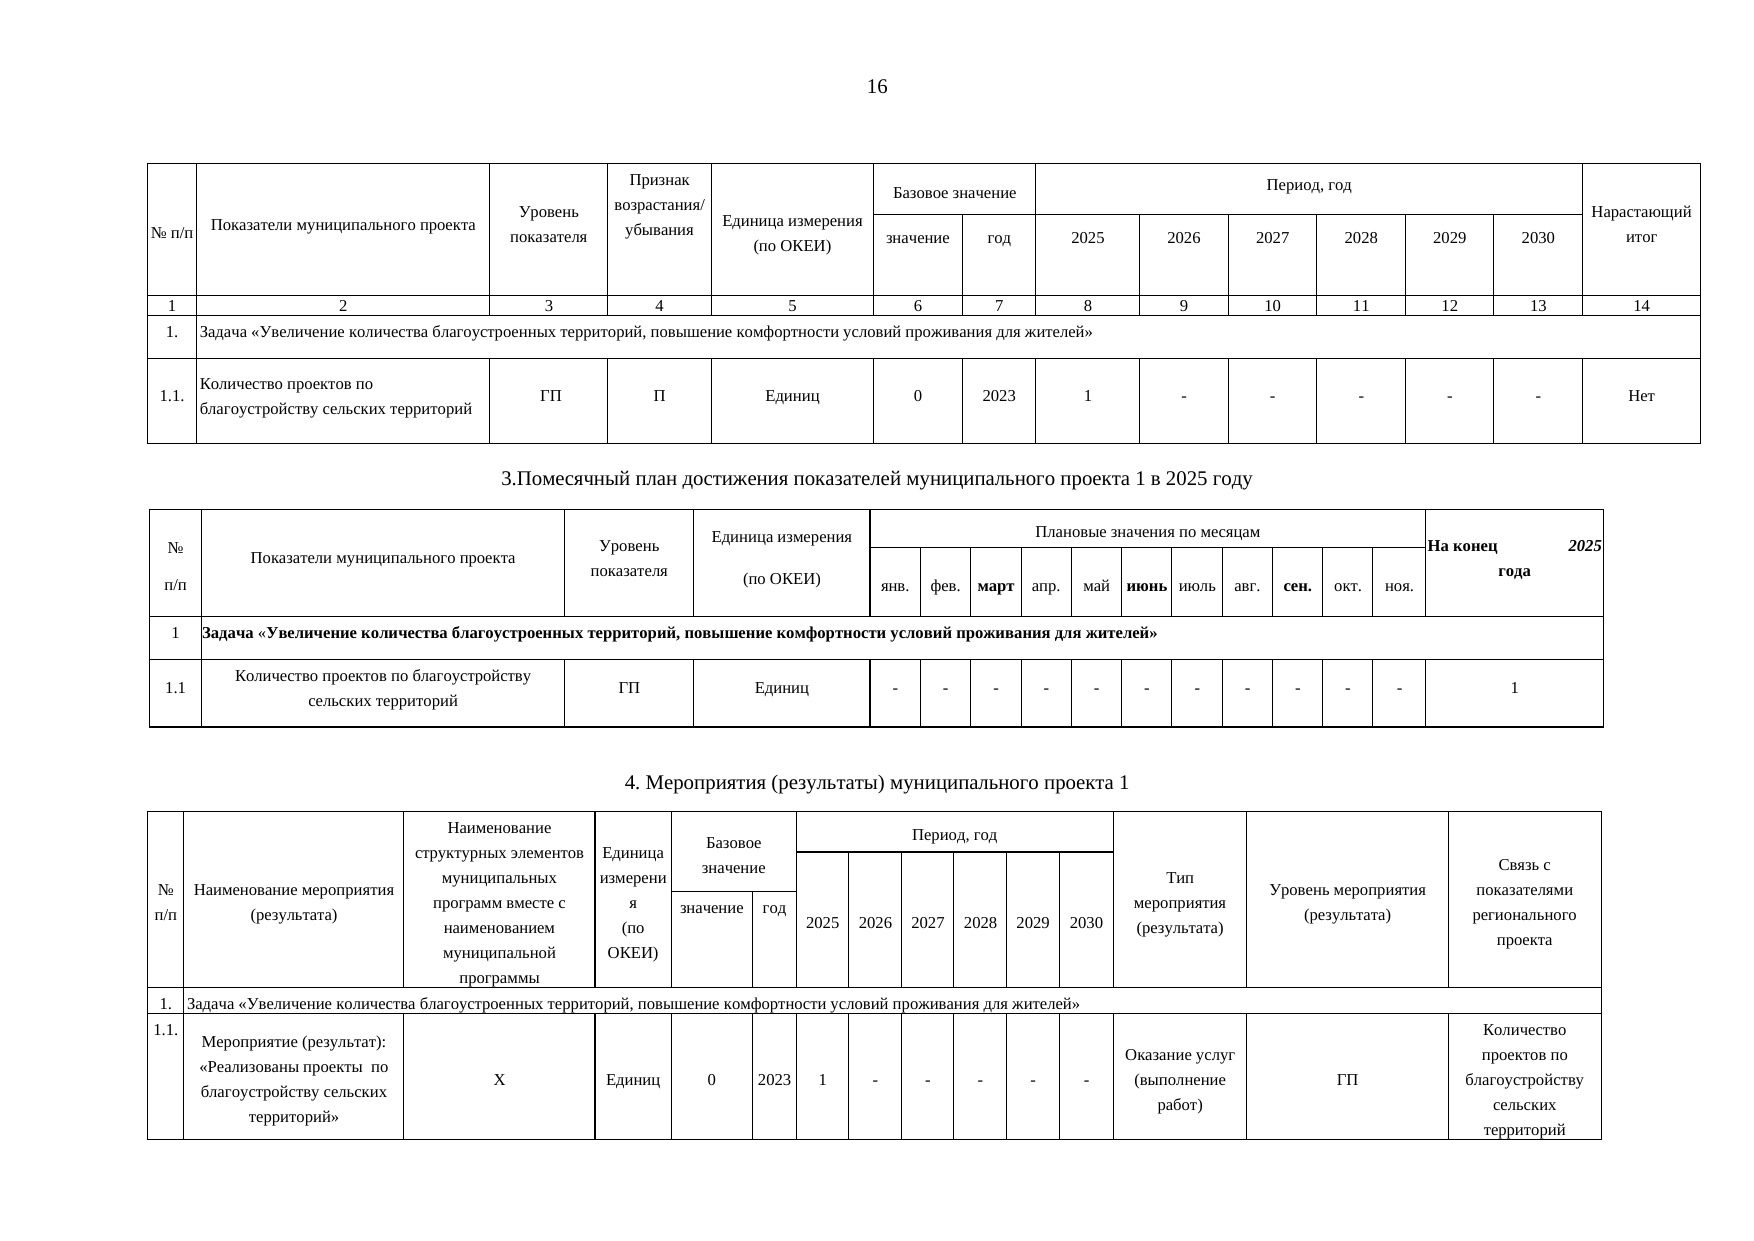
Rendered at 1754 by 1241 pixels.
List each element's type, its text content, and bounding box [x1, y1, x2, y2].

table_cell Оказание услуг (выполнение работ) [1114, 1014, 1246, 1139]
table_cell - [1022, 660, 1071, 726]
table_cell 2030 [1060, 853, 1113, 987]
table_cell 10 [1229, 296, 1316, 315]
table_cell 9 [1140, 296, 1228, 315]
table_cell - [1323, 660, 1372, 726]
table_cell - [1122, 660, 1171, 726]
table_cell 2027 [902, 853, 953, 987]
table_cell март [971, 548, 1021, 616]
table_header № п/п [148, 164, 196, 295]
table_cell 6 [874, 296, 962, 315]
table_header Базовое значение [874, 164, 1035, 214]
table_cell 2028 [954, 853, 1006, 987]
table_cell - [1172, 660, 1222, 726]
table_cell Единиц [694, 660, 869, 726]
table_cell значение [874, 215, 962, 295]
table_cell 2023 [963, 359, 1035, 443]
table_cell - [1229, 359, 1316, 443]
table_cell - [1373, 660, 1425, 726]
table_cell - [1007, 1014, 1059, 1139]
table_header Единица измерения (по ОКЕИ) [596, 812, 671, 987]
table_cell 1. [148, 316, 196, 358]
table_cell Количество проектов по благоустройству сельских территорий [197, 359, 489, 443]
table_header Признак возрастания/убывания [608, 164, 711, 295]
table_cell ГП [565, 660, 693, 726]
table_cell 2023 [753, 1014, 796, 1139]
table_cell 14 [1583, 296, 1700, 315]
table_cell 1 [1426, 660, 1603, 726]
table_cell П [608, 359, 711, 443]
table_cell - [921, 660, 970, 726]
table_cell Нет [1583, 359, 1700, 443]
table_cell - [1060, 1014, 1113, 1139]
table_cell - [1072, 660, 1121, 726]
table_cell авг. [1223, 548, 1272, 616]
table_cell ГП [1247, 1014, 1448, 1139]
table_cell год [963, 215, 1035, 295]
table_cell 2025 [1036, 215, 1139, 295]
table_cell 1. [148, 988, 183, 1013]
table_cell - [871, 660, 920, 726]
table_header Нарастающий итог [1583, 164, 1700, 295]
table_cell Единиц [596, 1014, 671, 1139]
table_header На конец 2025 года [1426, 510, 1603, 616]
table_cell 7 [963, 296, 1035, 315]
table_cell 12 [1406, 296, 1493, 315]
table_header № п/п [148, 812, 183, 987]
table_cell сен. [1273, 548, 1322, 616]
table_header Тип мероприятия (результата) [1114, 812, 1246, 987]
table_cell Задача «Увеличение количества благоустроенных территорий, повышение комфортности условий проживания для жителей» [197, 316, 1700, 358]
table_header Единица измерения (по ОКЕИ) [694, 510, 869, 616]
table_cell 2028 [1317, 215, 1405, 295]
table_cell 1 [148, 296, 196, 315]
text 3.Помесячный план достижения показателей муниципального проекта 1 в 2025 году [150, 466, 1604, 490]
table_header № п/п [150, 510, 201, 616]
table_cell - [971, 660, 1021, 726]
table_cell Мероприятие (результат): «Реализованы проекты по благоустройству сельских территорий» [184, 1014, 403, 1139]
table_cell 2026 [1140, 215, 1228, 295]
table_cell - [1317, 359, 1405, 443]
table_cell 13 [1494, 296, 1582, 315]
table_cell Количество проектов по благоустройству сельских территорий [202, 660, 564, 726]
table_header Плановые значения по месяцам [871, 510, 1425, 547]
table_cell окт. [1323, 548, 1372, 616]
table_header Базовое значение [672, 812, 796, 891]
table_header Единица измерения (по ОКЕИ) [712, 164, 873, 295]
table_cell - [1494, 359, 1582, 443]
table_cell июль [1172, 548, 1222, 616]
table_header Уровень показателя [490, 164, 607, 295]
table_cell 0 [874, 359, 962, 443]
table_header Связь с показателями регионального проекта [1449, 812, 1601, 987]
table_cell 2 [197, 296, 489, 315]
table_header Период, год [1036, 164, 1582, 214]
table_cell 0 [672, 1014, 752, 1139]
table_cell фев. [921, 548, 970, 616]
table_header Показатели муниципального проекта [202, 510, 564, 616]
table_cell 2030 [1494, 215, 1582, 295]
table_cell 11 [1317, 296, 1405, 315]
table_cell 1 [1036, 359, 1139, 443]
table_cell - [1223, 660, 1272, 726]
table_cell май [1072, 548, 1121, 616]
table_cell 3 [490, 296, 607, 315]
table_header Показатели муниципального проекта [197, 164, 489, 295]
table_cell ноя. [1373, 548, 1425, 616]
table_header Наименование мероприятия (результата) [184, 812, 403, 987]
table_cell - [1140, 359, 1228, 443]
table_cell Единиц [712, 359, 873, 443]
text 4. Мероприятия (результаты) муниципального проекта 1 [150, 769, 1604, 794]
table_header Наименование структурных элементов муниципальных программ вместе с наименованием муниципальной программы [404, 812, 594, 987]
table_cell 1.1. [148, 359, 196, 443]
table_cell 1.1 [150, 660, 201, 726]
table_cell 2026 [849, 853, 901, 987]
table_header Период, год [797, 812, 1113, 851]
table_cell - [954, 1014, 1006, 1139]
table_cell июнь [1122, 548, 1171, 616]
table_cell 1 [150, 617, 201, 659]
table_cell Задача «Увеличение количества благоустроенных территорий, повышение комфортности условий проживания для жителей» [202, 617, 1603, 659]
table_cell 2027 [1229, 215, 1316, 295]
table_cell янв. [871, 548, 920, 616]
table_cell ГП [490, 359, 607, 443]
table_cell 5 [712, 296, 873, 315]
table_cell - [1406, 359, 1493, 443]
table_cell 4 [608, 296, 711, 315]
table_cell Количество проектов по благоустройству сельских территорий [1449, 1014, 1601, 1139]
table_cell 2025 [797, 853, 848, 987]
table_cell - [902, 1014, 953, 1139]
table_cell 2029 [1406, 215, 1493, 295]
table_header Уровень мероприятия (результата) [1247, 812, 1448, 987]
table_header Уровень показателя [565, 510, 693, 616]
table_cell - [849, 1014, 901, 1139]
table_cell 1 [797, 1014, 848, 1139]
table_cell Х [404, 1014, 594, 1139]
table_cell апр. [1022, 548, 1071, 616]
table_cell - [1273, 660, 1322, 726]
table_cell значение [672, 892, 752, 987]
table_cell 8 [1036, 296, 1139, 315]
table_cell год [753, 892, 796, 987]
table_cell 2029 [1007, 853, 1059, 987]
table_cell Задача «Увеличение количества благоустроенных территорий, повышение комфортности условий проживания для жителей» [184, 988, 1601, 1013]
table_cell 1.1. [148, 1014, 183, 1139]
